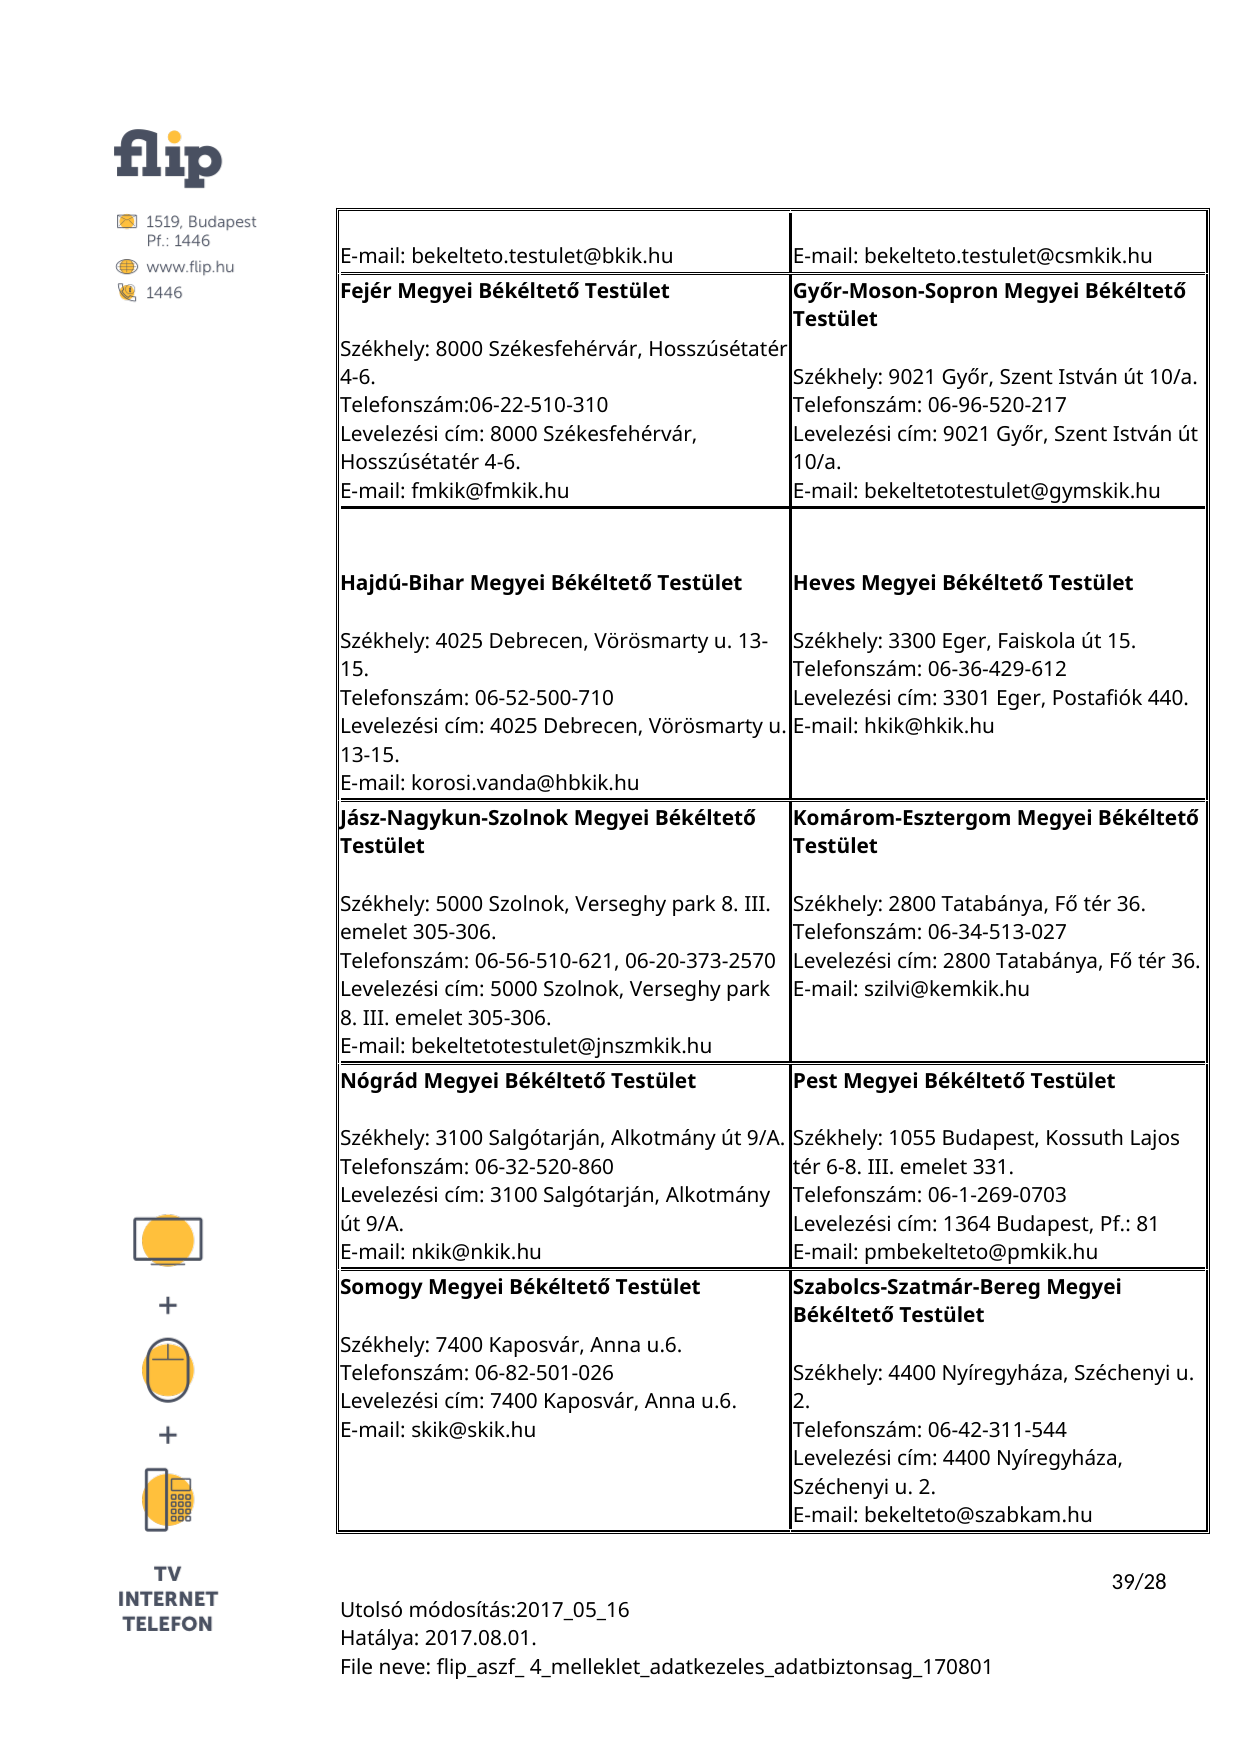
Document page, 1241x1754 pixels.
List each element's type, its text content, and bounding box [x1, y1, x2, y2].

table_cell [339, 211, 790, 271]
picture [0, 0, 1234, 1754]
table_cell Pest Megyei Békéltető Testület Székhely: 1055 Budapest, Kossuth Lajos tér 6-8. III. emelet 331. Telefonszám: 06-1-269-0703 Levelezési cím: 1364 Budapest, Pf.: 81 E-mail: pmbekelteto@pmkik.hu [792, 1061, 1207, 1267]
table_cell Komárom-Esztergom Megyei Békéltető Testület Székhely: 2800 Tatabánya, Fő tér 36. Telefonszám: 06-34-513-027 Levelezési cím: 2800 Tatabánya, Fő tér 36. E-mail: szilvi@kemkik.hu [792, 798, 1207, 1061]
table_cell Hajdú-Bihar Megyei Békéltető Testület Székhely: 4025 Debrecen, Vörösmarty u. 13-15. Telefonszám: 06-52-500-710 Levelezési cím: 4025 Debrecen, Vörösmarty u. 13-15. E-mail: korosi.vanda@hbkik.hu [339, 506, 789, 798]
table_cell Szabolcs-Szatmár-Bereg Megyei Békéltető Testület Székhely: 4400 Nyíregyháza, Széchenyi u. 2. Telefonszám: 06-42-311-544 Levelezési cím: 4400 Nyíregyháza, Széchenyi u. 2. E-mail: bekelteto@szabkam.hu [790, 1267, 1207, 1530]
table_cell Győr-Moson-Sopron Megyei Békéltető Testület Székhely: 9021 Győr, Szent István út 10/a. Telefonszám: 06-96-520-217 Levelezési cím: 9021 Győr, Szent István út 10/a. E-mail: bekeltetotestulet@gymskik.hu [792, 271, 1207, 506]
table_cell Jász-Nagykun-Szolnok Megyei Békéltető Testület Székhely: 5000 Szolnok, Verseghy park 8. III. emelet 305-306. Telefonszám: 06-56-510-621, 06-20-373-2570 Levelezési cím: 5000 Szolnok, Verseghy park 8. III. emelet 305-306. E-mail: bekeltetotestulet@jnszmkik.hu [339, 798, 789, 1061]
table_cell Heves Megyei Békéltető Testület Székhely: 3300 Eger, Faiskola út 15. Telefonszám: 06-36-429-612 Levelezési cím: 3301 Eger, Postafiók 440. E-mail: hkik@hkik.hu [792, 506, 1206, 798]
table_cell Fejér Megyei Békéltető Testület Székhely: 8000 Székesfehérvár, Hosszúsétatér 4-6. Telefonszám:06-22-510-310 Levelezési cím: 8000 Székesfehérvár, Hosszúsétatér 4-6. E-mail: fmkik@fmkik.hu [339, 271, 789, 506]
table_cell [790, 211, 1206, 271]
table_cell Somogy Megyei Békéltető Testület Székhely: 7400 Kaposvár, Anna u.6. Telefonszám: 06-82-501-026 Levelezési cím: 7400 Kaposvár, Anna u.6. E-mail: skik@skik.hu [339, 1267, 790, 1530]
table_cell Nógrád Megyei Békéltető Testület Székhely: 3100 Salgótarján, Alkotmány út 9/A. Telefonszám: 06-32-520-860 Levelezési cím: 3100 Salgótarján, Alkotmány út 9/A. E-mail: nkik@nkik.hu [339, 1061, 789, 1267]
